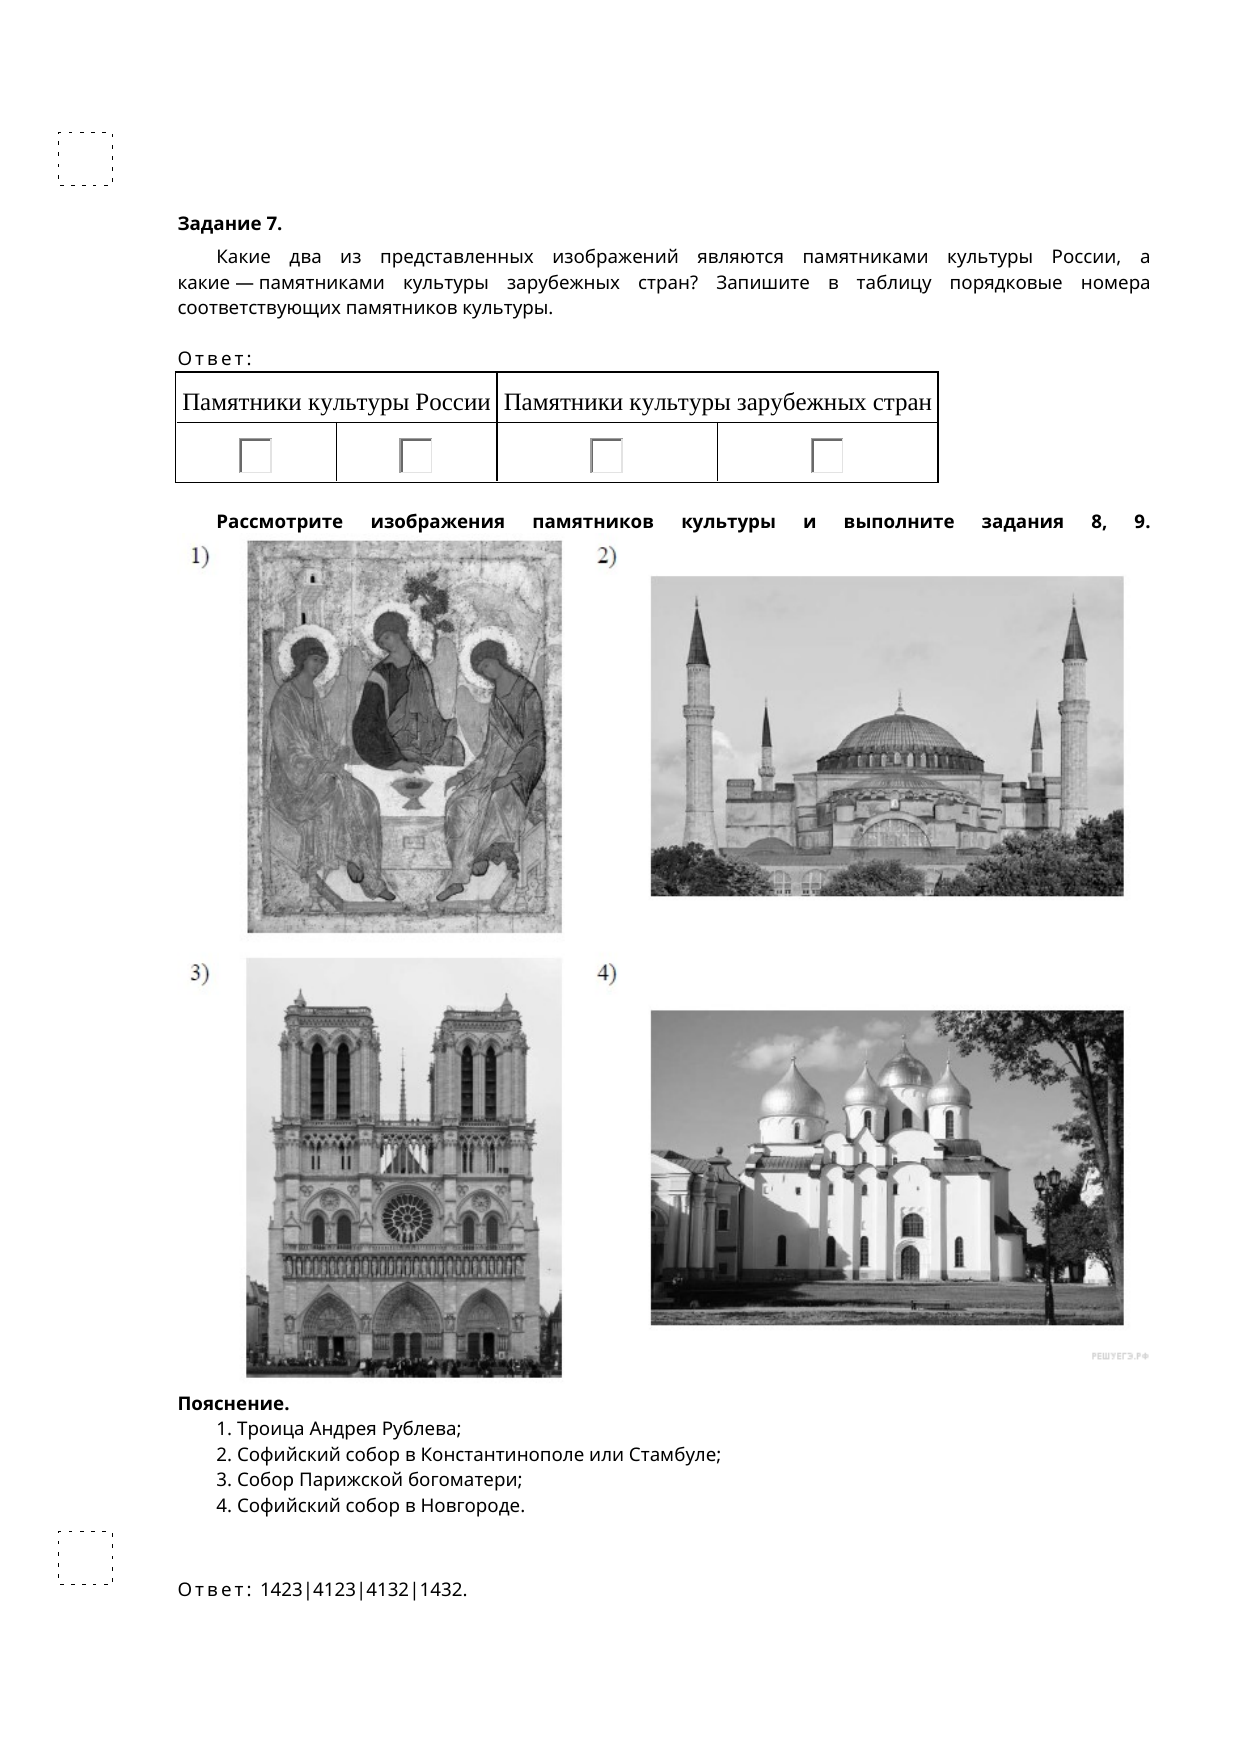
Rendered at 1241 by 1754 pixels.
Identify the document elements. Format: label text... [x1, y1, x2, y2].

text 3. Cобор Парижской богоматери; [177, 1467, 1152, 1492]
table_header Памятники культуры России [176, 373, 496, 422]
text Задание 7. [177, 210, 1152, 236]
text 2. Софийский собор в Константинополе или Стамбуле; [177, 1441, 1152, 1467]
text Какие два из представленных изображений являются памятниками культуры России, а какие — памятниками культуры зарубежных стран? Запишите в таблицу порядковые номера соответствующих памятников культуры. [177, 244, 1152, 320]
text 1. Троица Андрея Рублева; [177, 1416, 1152, 1441]
table_cell [718, 423, 937, 481]
text Рассмотрите изображения памятников культуры и выполните задания 8, 9. [177, 508, 1152, 533]
picture [177, 533, 1154, 1391]
table_cell [337, 423, 496, 481]
table_cell [176, 423, 336, 481]
table_cell [498, 423, 717, 481]
text Ответ: 1423|4123|4132|1432. [177, 1577, 1152, 1602]
table_header Памятники культуры зарубежных стран [498, 373, 937, 422]
text Пояснение. [177, 1391, 1152, 1416]
text 4. Софийский собор в Новгороде. [177, 1492, 1152, 1518]
text Ответ: [177, 346, 1152, 371]
